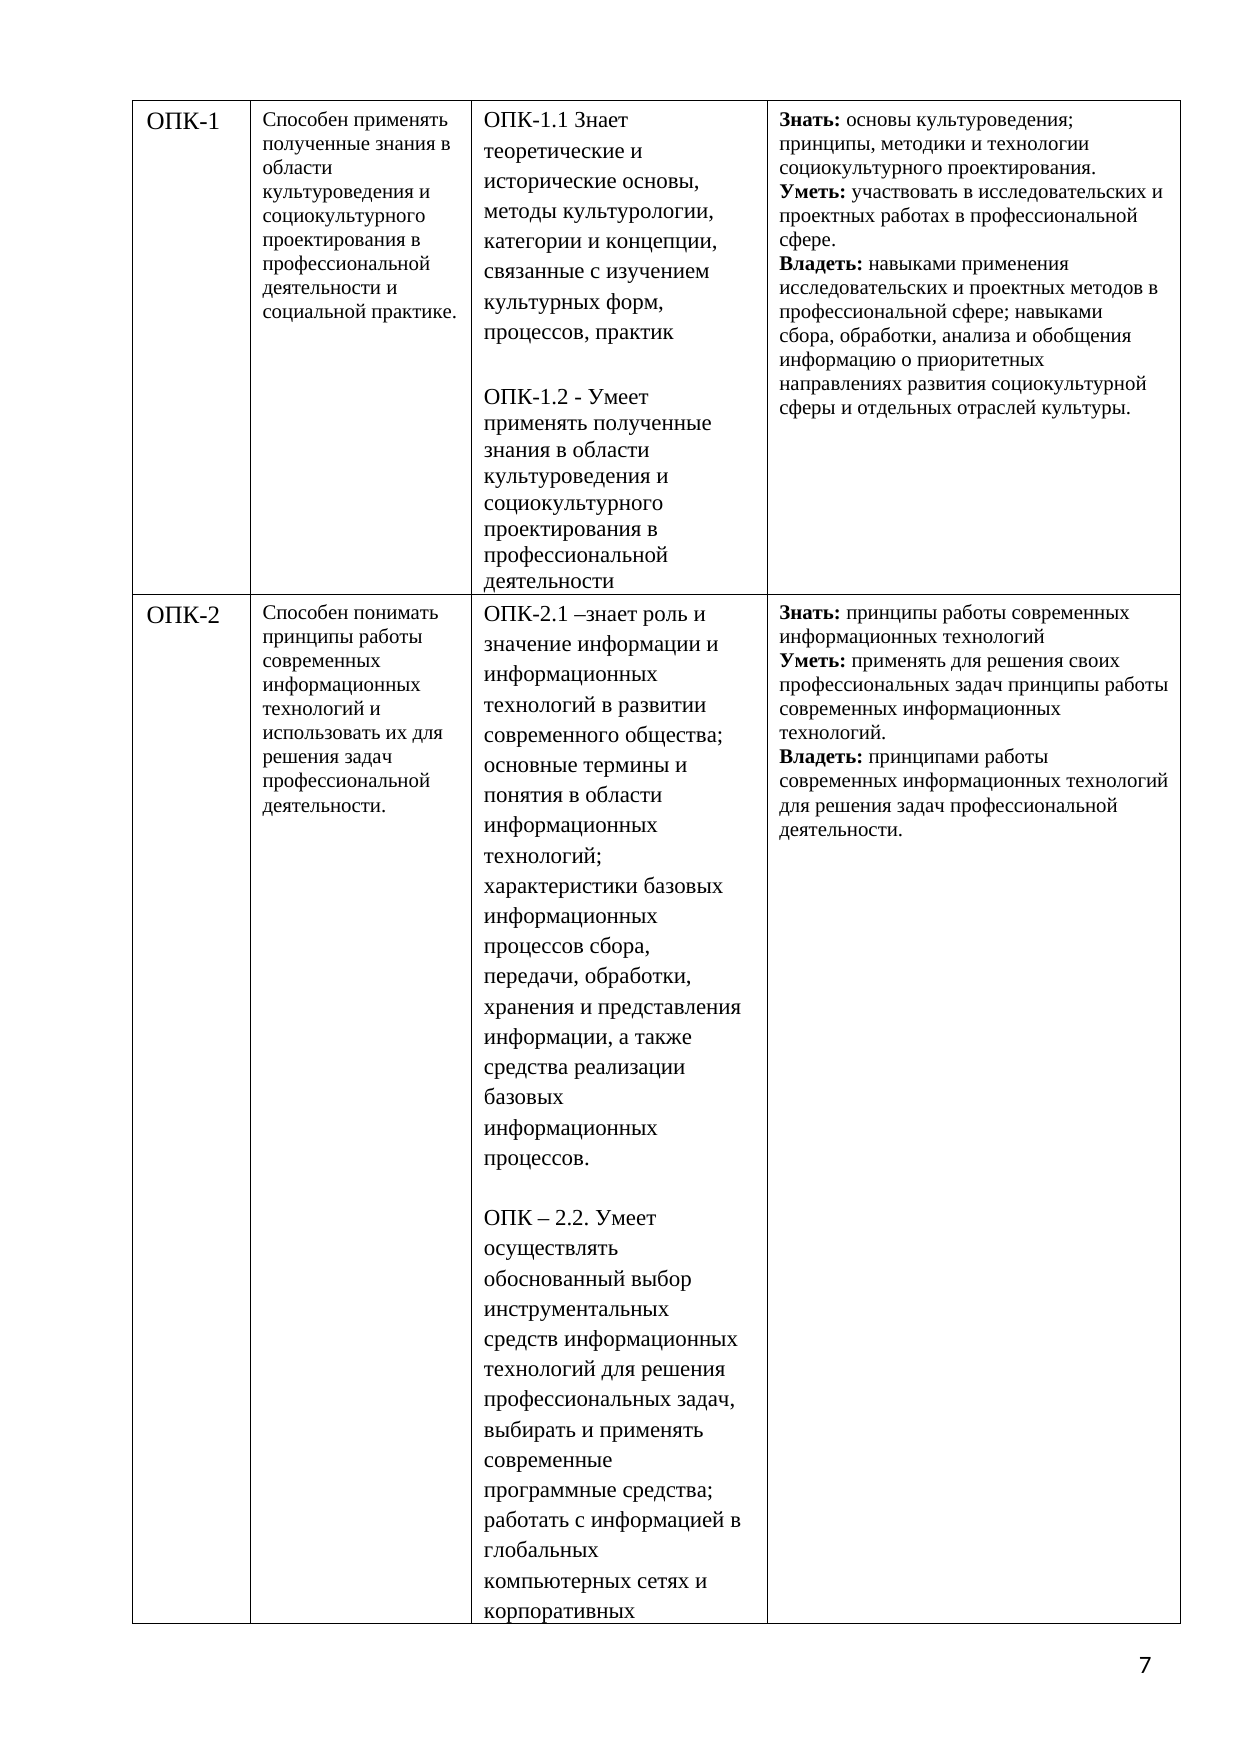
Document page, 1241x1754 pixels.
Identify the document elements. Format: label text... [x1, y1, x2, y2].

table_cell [768, 595, 1180, 1623]
table_cell ОПК-2 [133, 595, 250, 1623]
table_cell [472, 595, 767, 1623]
table_cell Знать: основы культуроведения; принципы, методики и технологии социокультурного проектирования. Уметь: участвовать в исследовательских и проектных работах в профессиональной сфере. Владеть: навыками применения исследовательских и проектных методов в профессиональной сфере; навыками сбора, обработки, анализа и обобщения информацию о приоритетных направлениях развития социокультурной сферы и отдельных отраслей культуры. [768, 101, 1180, 594]
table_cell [251, 595, 471, 1623]
table_cell Способен применять полученные знания в области культуроведения и социокультурного проектирования в профессиональной деятельности и социальной практике. [251, 101, 471, 594]
table_cell ОПК-1.1 Знает теоретические и исторические основы, методы культурологии, категории и концепции, связанные с изучением культурных форм, процессов, практик ОПК-1.2 - Умеет применять полученные знания в области культуроведения и социокультурного проектирования в профессиональной деятельности [472, 101, 767, 594]
table_cell ОПК-1 [133, 101, 250, 594]
